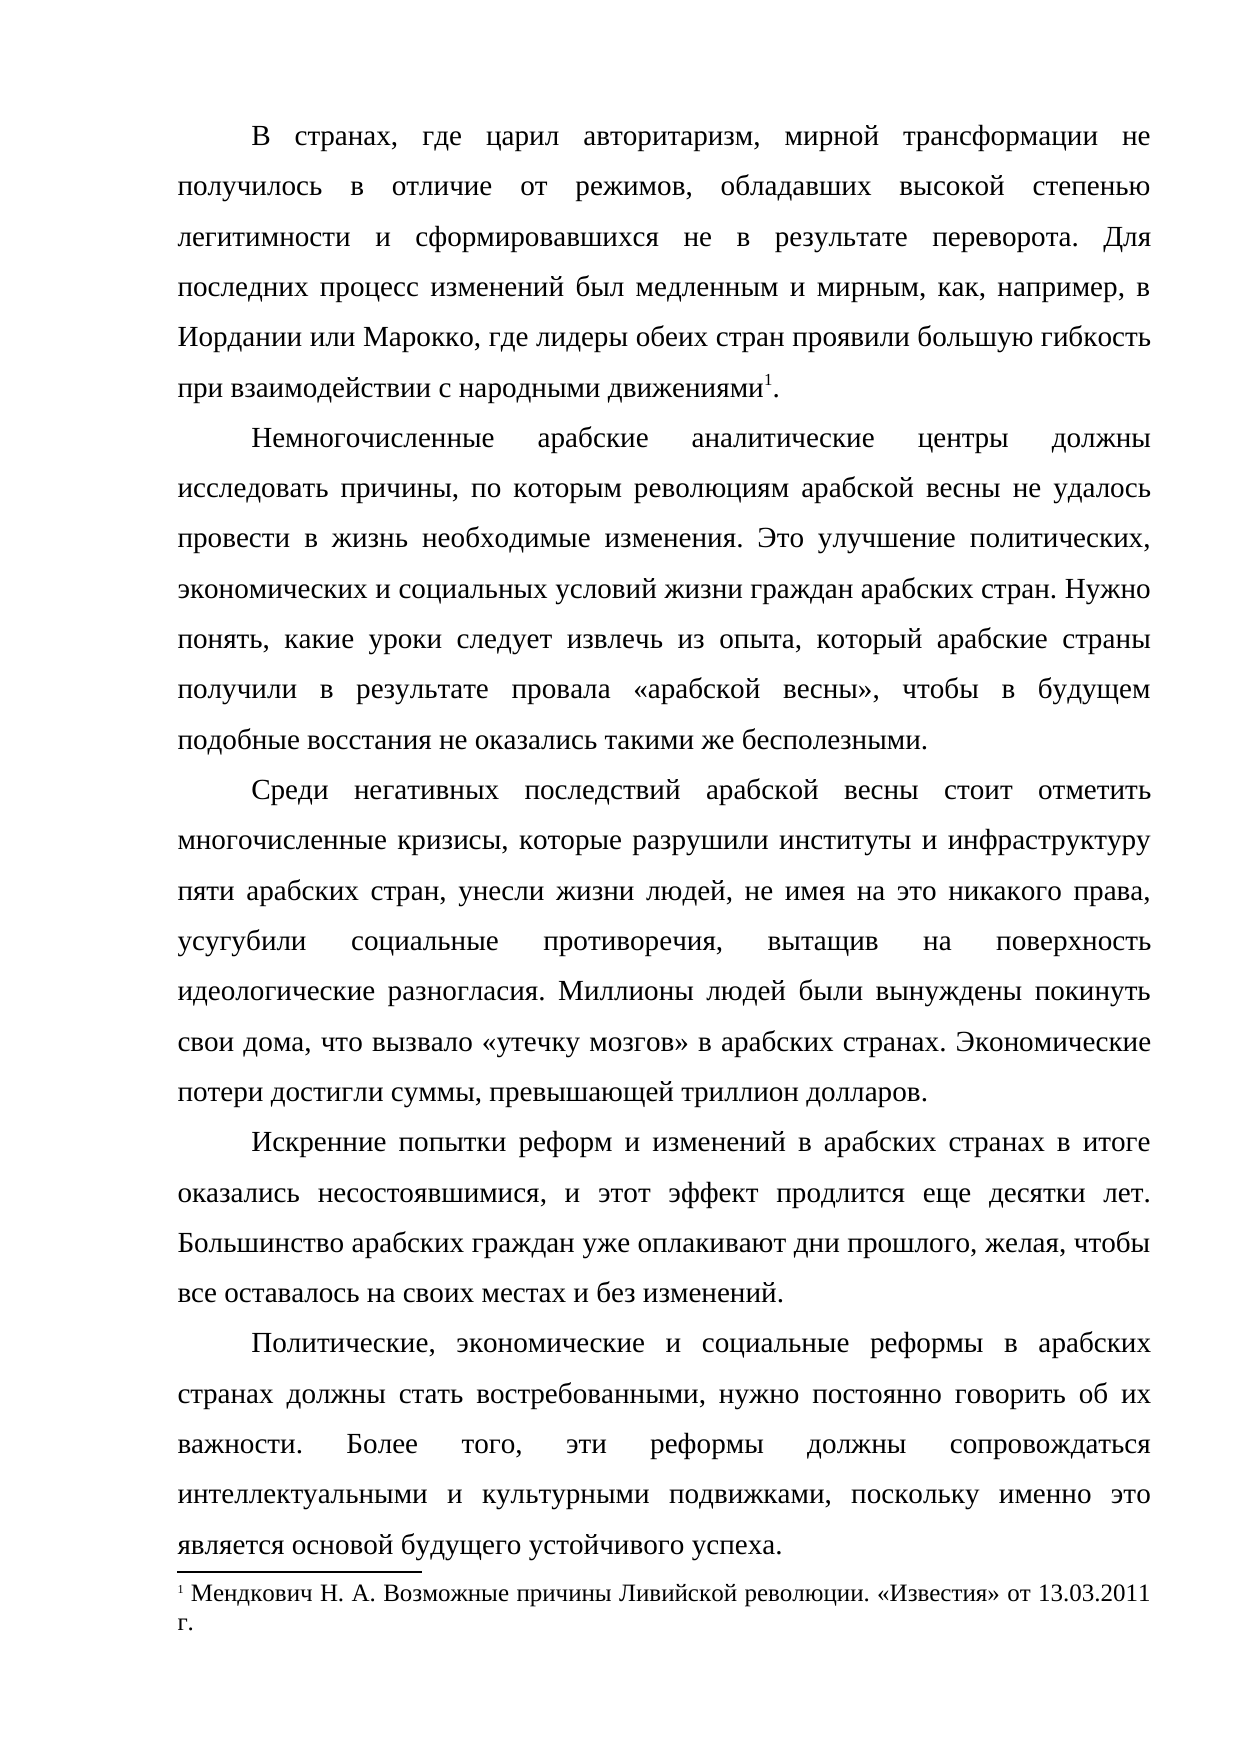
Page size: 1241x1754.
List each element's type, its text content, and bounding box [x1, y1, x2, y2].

text Искренние попытки реформ и изменений в арабских странах в итоге оказались несостоявшимися, и этот эффект продлится еще десятки лет. Большинство арабских граждан уже оплакивают дни прошлого, желая, чтобы все оставалось на своих местах и без изменений. [177, 1124, 1152, 1309]
text Среди негативных последствий арабской весны стоит отметить многочисленные кризисы, которые разрушили институты и инфраструктуру пяти арабских стран, унесли жизни людей, не имея на это никакого права, усугубили социальные противоречия, вытащив на поверхность идеологические разногласия. Миллионы людей были вынуждены покинуть свои дома, что вызвало «утечку мозгов» в арабских странах. Экономические потери достигли суммы, превышающей триллион долларов. [177, 772, 1152, 1108]
text В странах, где царил авторитаризм, мирной трансформации не получилось в отличие от режимов, обладавших высокой степенью легитимности и сформировавшихся не в результате переворота. Для последних процесс изменений был медленным и мирным, как, например, в Иордании или Марокко, где лидеры обеих стран проявили большую гибкость при взаимодействии с народными движениями. [177, 118, 1152, 403]
text Немногочисленные арабские аналитические центры должны исследовать причины, по которым революциям арабской весны не удалось провести в жизнь необходимые изменения. Это улучшение политических, экономических и социальных условий жизни граждан арабских стран. Нужно понять, какие уроки следует извлечь из опыта, который арабские страны получили в результате провала «арабской весны», чтобы в будущем подобные восстания не оказались такими же бесполезными. [177, 420, 1152, 755]
text Политические, экономические и социальные реформы в арабских странах должны стать востребованными, нужно постоянно говорить об их важности. Более того, эти реформы должны сопровождаться интеллектуальными и культурными подвижками, поскольку именно это является основой будущего устойчивого успеха. [177, 1326, 1152, 1560]
